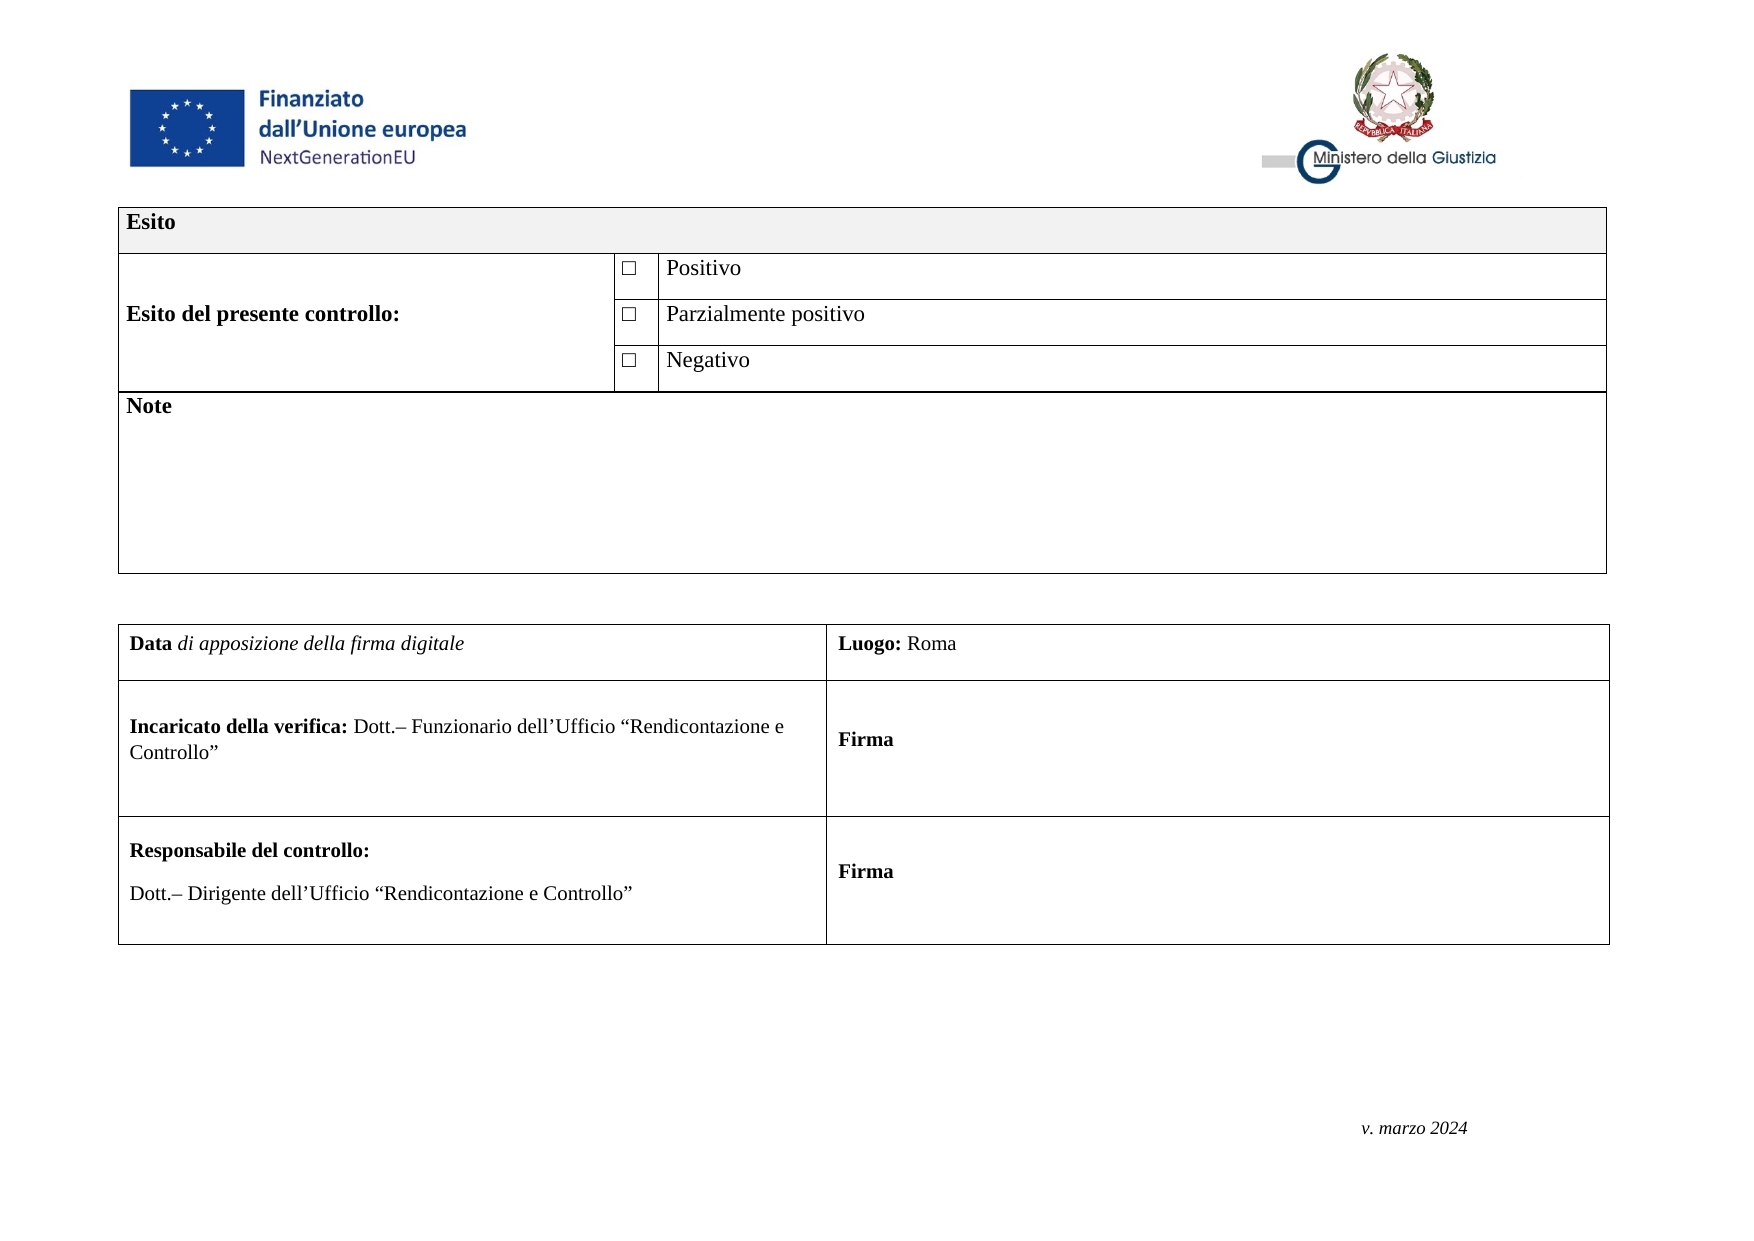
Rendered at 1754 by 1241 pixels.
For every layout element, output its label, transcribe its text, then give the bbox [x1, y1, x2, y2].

table_cell Firma [827, 681, 1609, 816]
picture [1199, 42, 1605, 207]
table_cell □ [615, 254, 658, 299]
table_cell Responsabile del controllo: Dott.– Dirigente dell’Ufficio “Rendicontazione e Controllo” [119, 817, 826, 944]
table_cell Positivo [659, 254, 1606, 299]
picture [118, 80, 485, 177]
table_cell □ [615, 346, 658, 391]
table_cell Firma [827, 817, 1609, 944]
table_header Esito [119, 208, 1606, 253]
table_cell Esito del presente controllo: [119, 254, 614, 391]
table_header Luogo: Roma [827, 625, 1609, 680]
table_cell □ [615, 300, 658, 345]
table_cell Negativo [659, 346, 1606, 391]
table_cell Note [119, 393, 1606, 573]
table_cell Incaricato della verifica: Dott.– Funzionario dell’Ufficio “Rendicontazione e Controllo” [119, 681, 826, 816]
table_header Data di apposizione della firma digitale [119, 625, 826, 680]
table_cell Parzialmente positivo [659, 300, 1606, 345]
